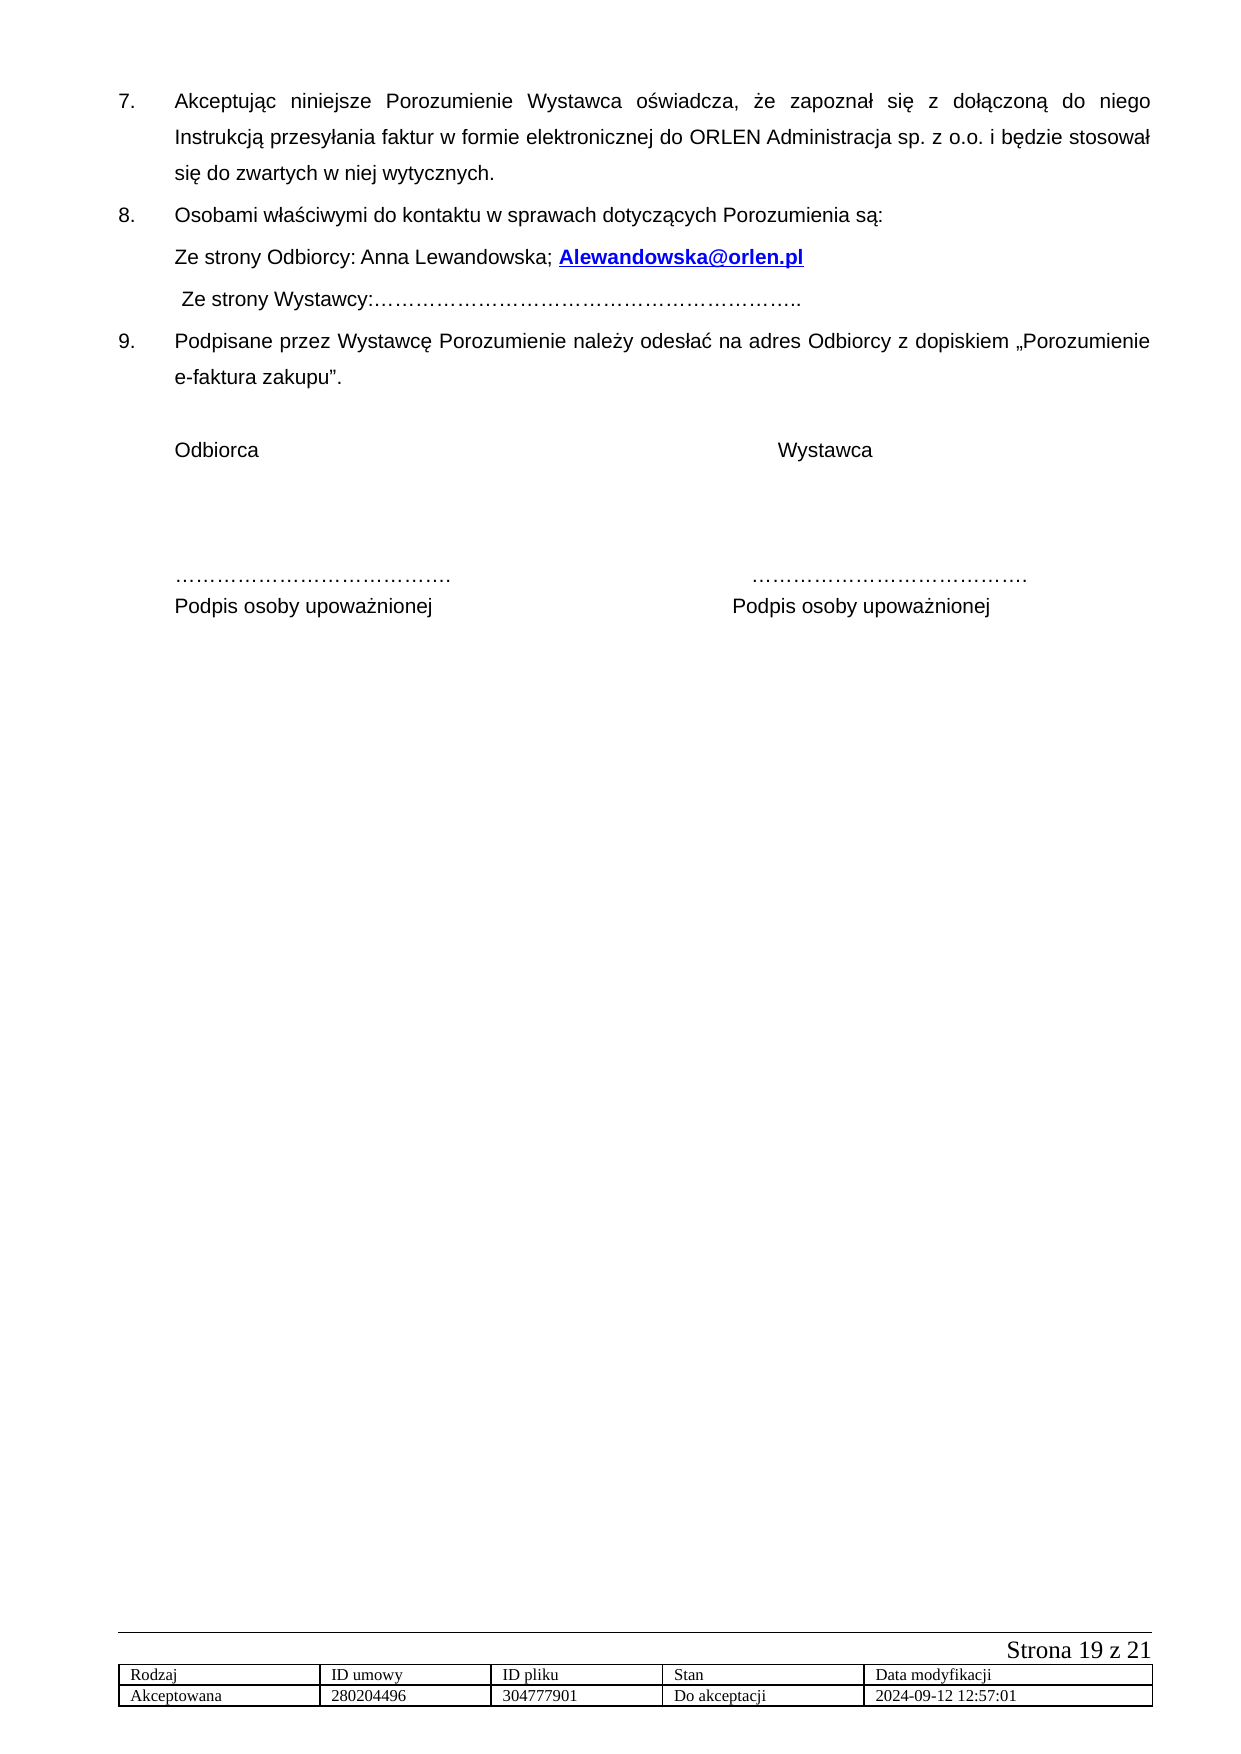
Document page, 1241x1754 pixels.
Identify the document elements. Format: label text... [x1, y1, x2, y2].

text Ze strony Odbiorcy: Anna Lewandowska; Alewandowska@orlen.pl [174, 245, 1152, 269]
text Odbiorca Wystawca [174, 438, 1152, 462]
text Ze strony Wystawcy:…………………………………………………….. [118, 287, 1152, 311]
text …………………………………. …………………………………. [174, 563, 1152, 587]
list Akceptując niniejsze Porozumienie Wystawca oświadcza, że zapoznał się z dołączoną do niego Instrukcją przesyłania faktur w formie elektronicznej do ORLEN Administracja sp. z o.o. i będzie stosował się do zwartych w niej wytycznych. [118, 89, 1152, 184]
text Podpis osoby upoważnionej Podpis osoby upoważnionej [174, 593, 1152, 617]
list Osobami właściwymi do kontaktu w sprawach dotyczących Porozumienia są: [118, 203, 1152, 227]
list Podpisane przez Wystawcę Porozumienie należy odesłać na adres Odbiorcy z dopiskiem „Porozumienie e-faktura zakupu”. [118, 329, 1152, 389]
